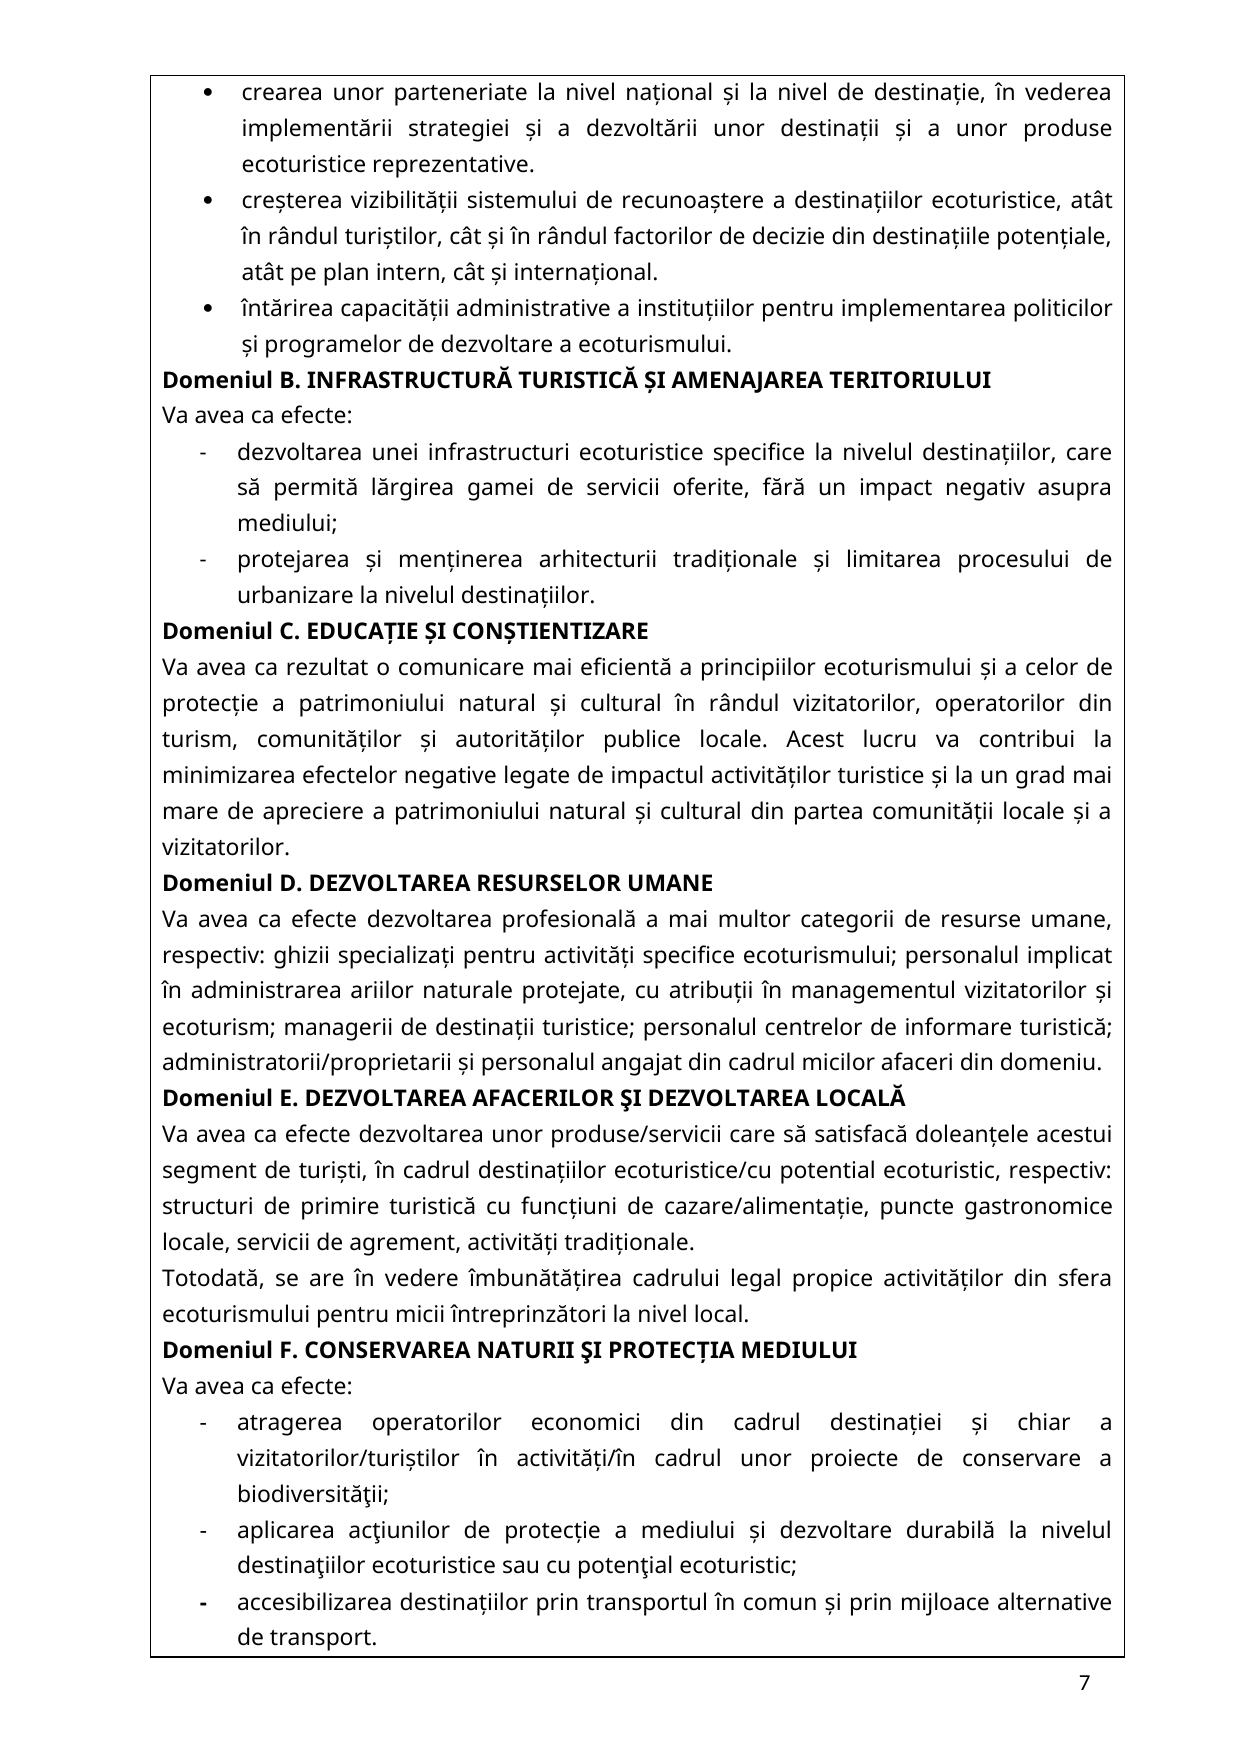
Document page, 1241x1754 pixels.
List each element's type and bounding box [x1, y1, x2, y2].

table_cell [151, 76, 1124, 1656]
